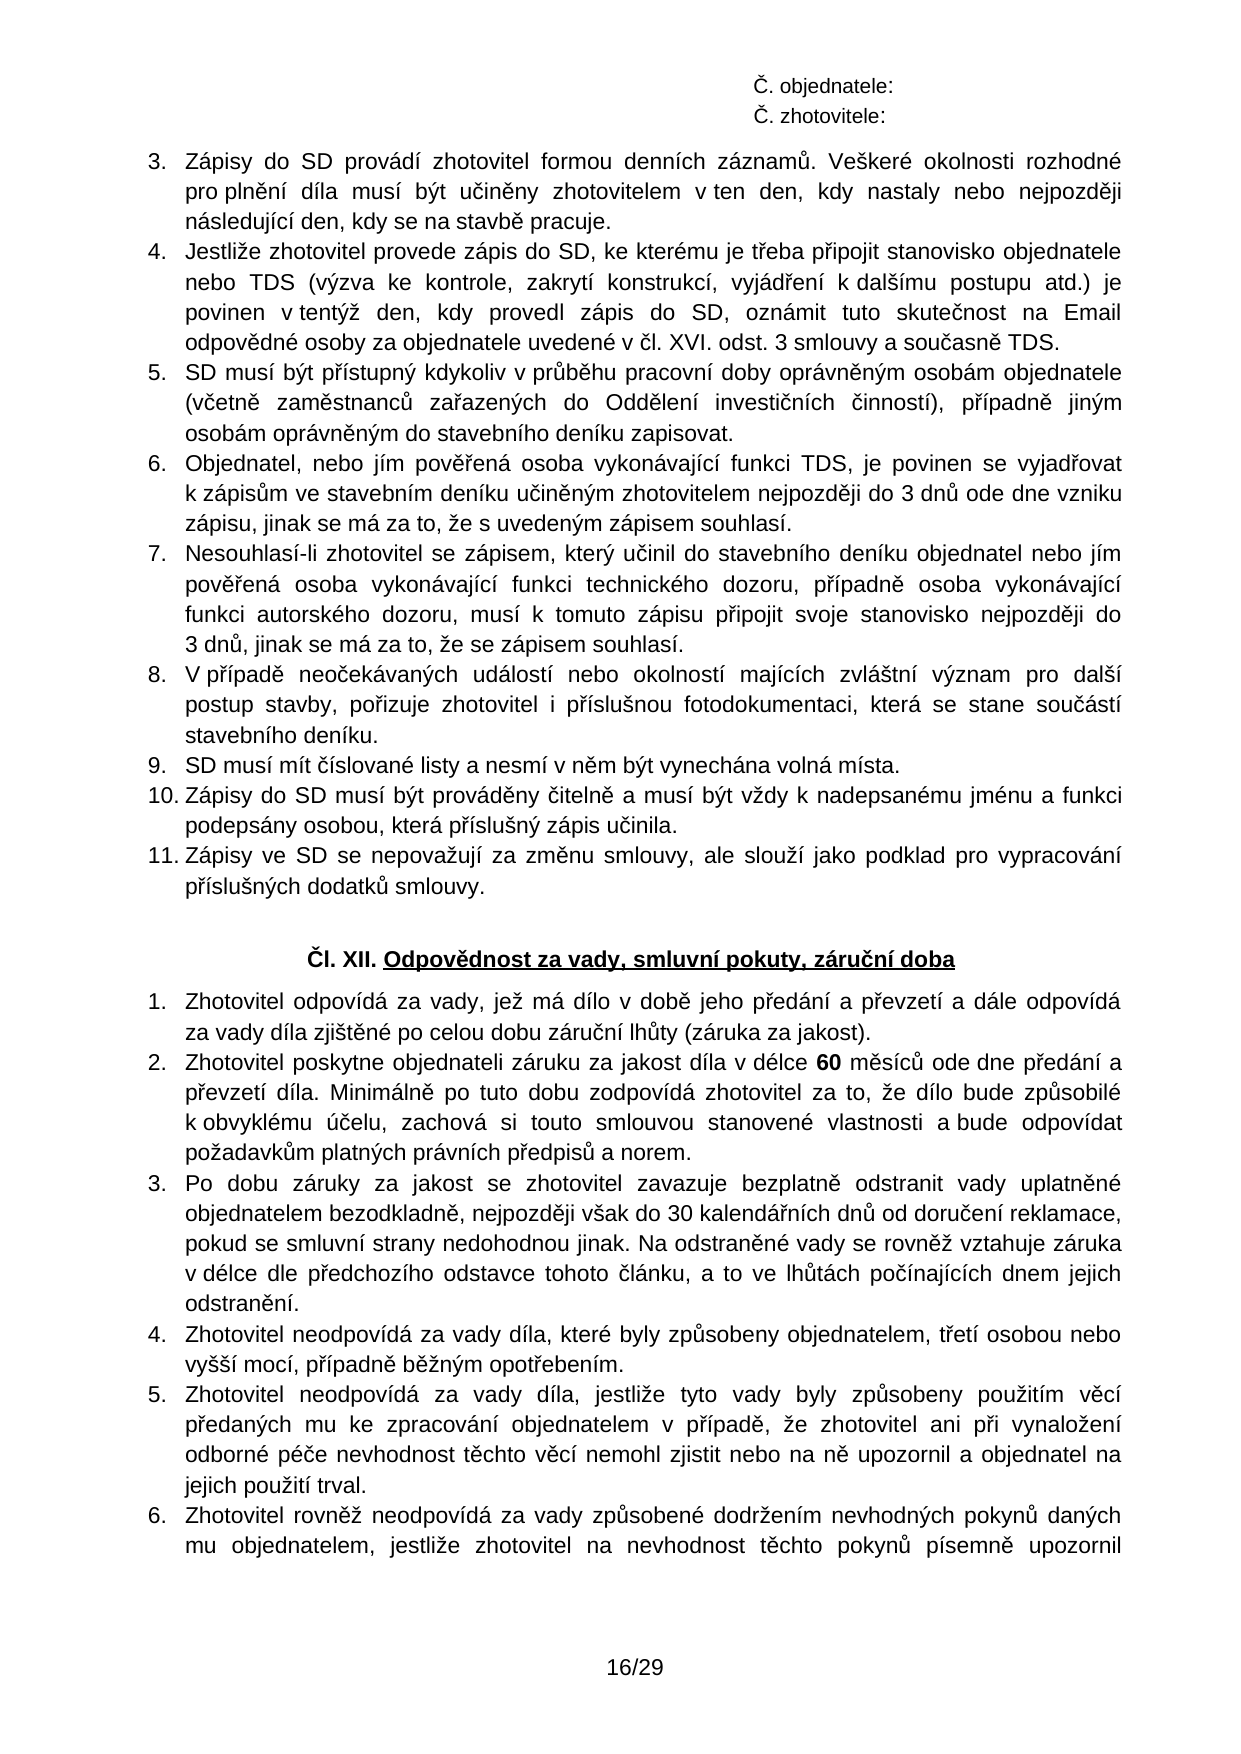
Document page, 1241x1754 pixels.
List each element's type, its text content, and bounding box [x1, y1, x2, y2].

list Nesouhlasí-li zhotovitel se zápisem, který učinil do stavebního deníku objednatel nebo jím pověřená osoba vykonávající funkci technického dozoru, případně osoba vykonávající funkci autorského dozoru, musí k tomuto zápisu připojit svoje stanovisko nejpozději do 3 dnů, jinak se má za to, že se zápisem souhlasí. [148, 540, 1122, 657]
list Zhotovitel neodpovídá za vady díla, jestliže tyto vady byly způsobeny použitím věcí předaných mu ke zpracování objednatelem v případě, že zhotovitel ani při vynaložení odborné péče nevhodnost těchto věcí nemohl zjistit nebo na ně upozornil a objednatel na jejich použití trval. [148, 1381, 1122, 1498]
list Po dobu záruky za jakost se zhotovitel zavazuje bezplatně odstranit vady uplatněné objednatelem bezodkladně, nejpozději však do 30 kalendářních dnů od doručení reklamace, pokud se smluvní strany nedohodnou jinak. Na odstraněné vady se rovněž vztahuje záruka v délce dle předchozího odstavce tohoto článku, a to ve lhůtách počínajících dnem jejich odstranění. [148, 1169, 1122, 1317]
list SD musí mít číslované listy a nesmí v něm být vynechána volná místa. [148, 752, 1122, 778]
list Zápisy do SD musí být prováděny čitelně a musí být vždy k nadepsanému jménu a funkci podepsány osobou, která příslušný zápis učinila. [148, 782, 1122, 838]
list V případě neočekávaných událostí nebo okolností majících zvláštní význam pro další postup stavby, pořizuje zhotovitel i příslušnou fotodokumentaci, která se stane součástí stavebního deníku. [148, 661, 1122, 748]
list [148, 1502, 1122, 1558]
list Zhotovitel neodpovídá za vady díla, které byly způsobeny objednatelem, třetí osobou nebo vyšší mocí, případně běžným opotřebením. [148, 1321, 1122, 1377]
list Zápisy ve SD se nepovažují za změnu smlouvy, ale slouží jako podklad pro vypracování příslušných dodatků smlouvy. [148, 842, 1122, 899]
list Zhotovitel poskytne objednateli záruku za jakost díla v délce 60 měsíců ode dne předání a převzetí díla. Minimálně po tuto dobu zodpovídá zhotovitel za to, že dílo bude způsobilé k obvyklému účelu, zachová si touto smlouvou stanovené vlastnosti a bude odpovídat požadavkům platných právních předpisů a norem. [148, 1049, 1122, 1166]
text Odpovědnost za vady, smluvní pokuty, záruční doba [148, 946, 1122, 972]
list Jestliže zhotovitel provede zápis do SD, ke kterému je třeba připojit stanovisko objednatele nebo TDS (výzva ke kontrole, zakrytí konstrukcí, vyjádření k dalšímu postupu atd.) je povinen v tentýž den, kdy provedl zápis do SD, oznámit tuto skutečnost na Email odpovědné osoby za objednatele uvedené v čl. XVI. odst. 3 smlouvy a současně TDS. [148, 238, 1122, 355]
list Objednatel, nebo jím pověřená osoba vykonávající funkci TDS, je povinen se vyjadřovat k zápisům ve stavebním deníku učiněným zhotovitelem nejpozději do 3 dnů ode dne vzniku zápisu, jinak se má za to, že s uvedeným zápisem souhlasí. [148, 450, 1122, 536]
list Zhotovitel odpovídá za vady, jež má dílo v době jeho předání a převzetí a dále odpovídá za vady díla zjištěné po celou dobu záruční lhůty (záruka za jakost). [148, 988, 1122, 1045]
list Zápisy do SD provádí zhotovitel formou denních záznamů. Veškeré okolnosti rozhodné pro plnění díla musí být učiněny zhotovitelem v ten den, kdy nastaly nebo nejpozději následující den, kdy se na stavbě pracuje. [148, 148, 1122, 234]
list SD musí být přístupný kdykoliv v průběhu pracovní doby oprávněným osobám objednatele (včetně zaměstnanců zařazených do Oddělení investičních činností), případně jiným osobám oprávněným do stavebního deníku zapisovat. [148, 359, 1122, 446]
